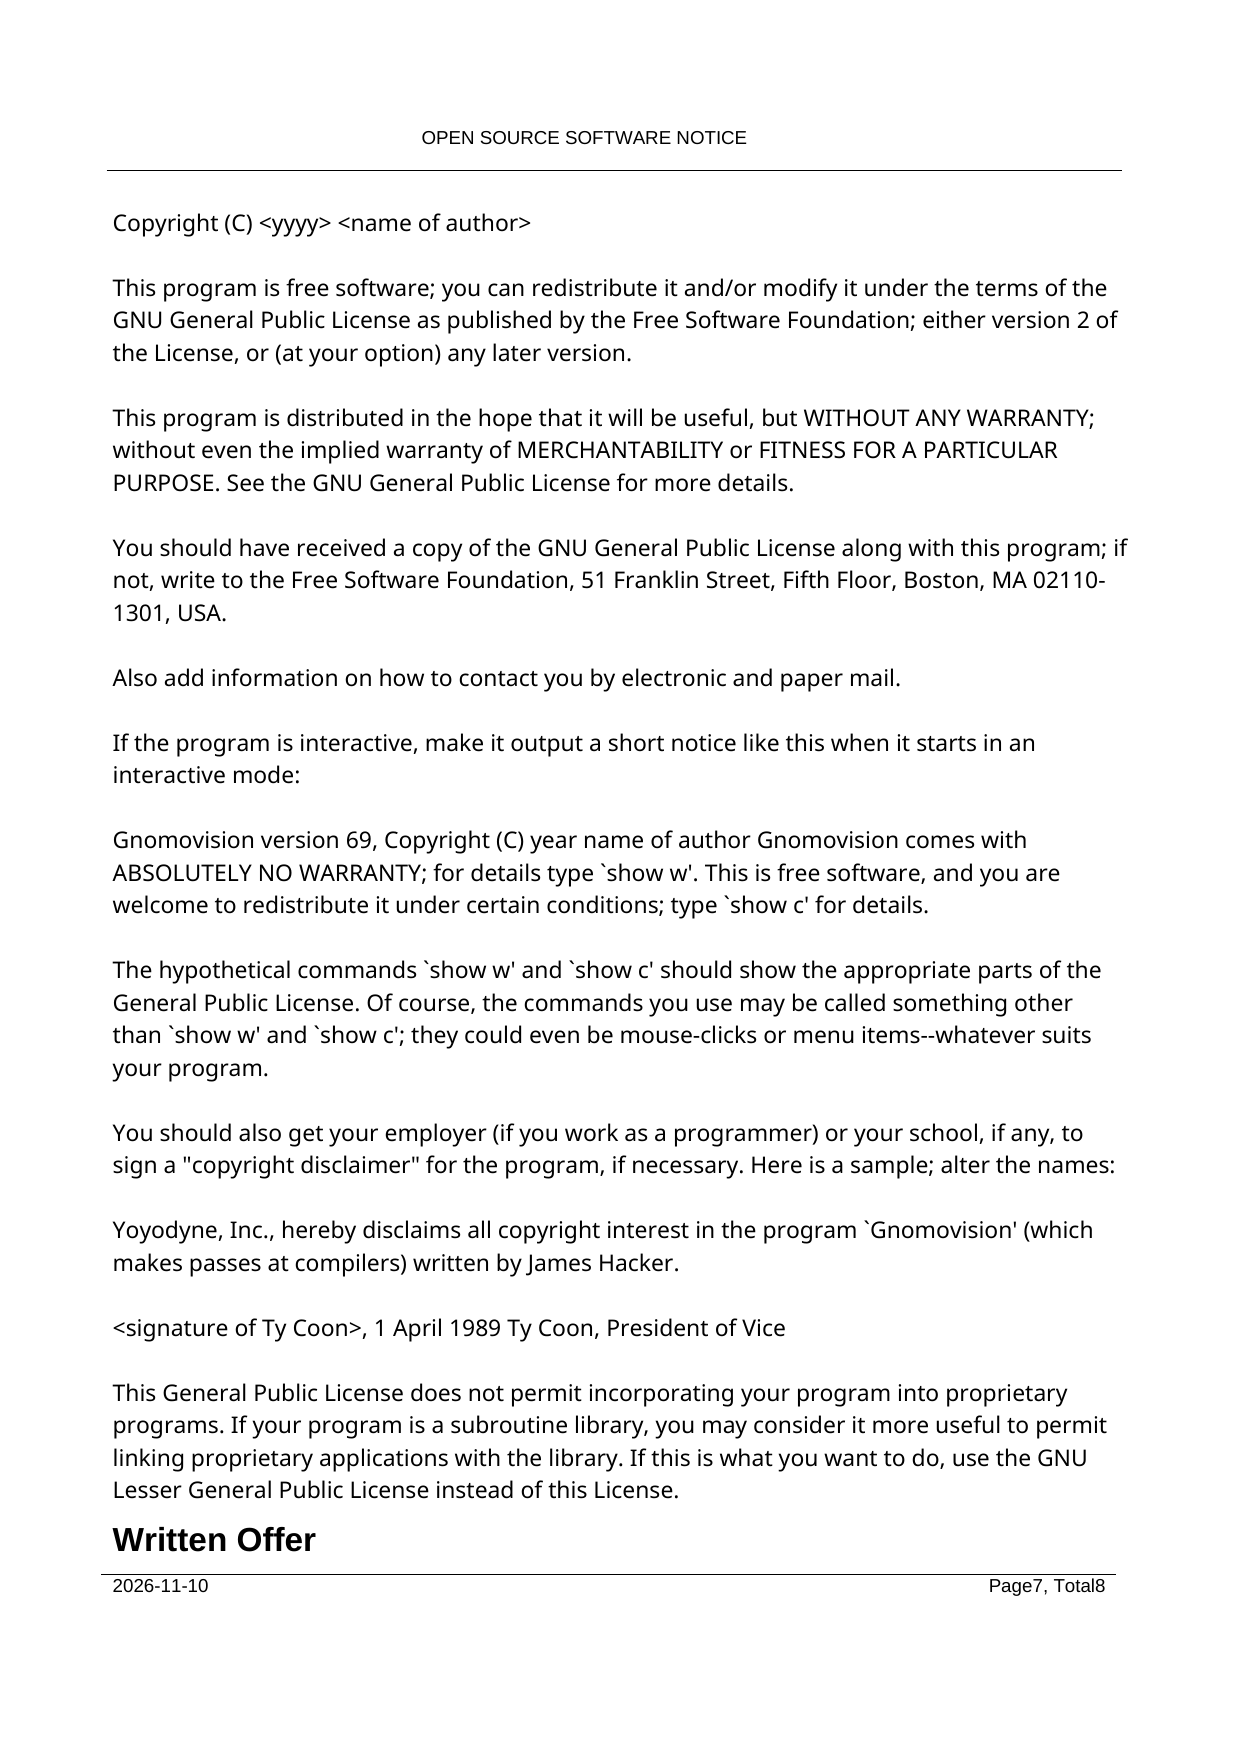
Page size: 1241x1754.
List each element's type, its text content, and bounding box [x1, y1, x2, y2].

text <signature of Ty Coon>, 1 April 1989 Ty Coon, President of Vice [112, 1311, 1128, 1344]
text Copyright (C) <yyyy> <name of author> [112, 206, 1128, 239]
text If the program is interactive, make it output a short notice like this when it starts in an interactive mode: [112, 726, 1128, 791]
text Written Offer [112, 1506, 1128, 1571]
text Gnomovision version 69, Copyright (C) year name of author Gnomovision comes with ABSOLUTELY NO WARRANTY; for details type `show w'. This is free software, and you are welcome to redistribute it under certain conditions; type `show c' for details. [112, 824, 1128, 921]
text You should also get your employer (if you work as a programmer) or your school, if any, to sign a "copyright disclaimer" for the program, if necessary. Here is a sample; alter the names: [112, 1116, 1128, 1181]
text Yoyodyne, Inc., hereby disclaims all copyright interest in the program `Gnomovision' (which makes passes at compilers) written by James Hacker. [112, 1214, 1128, 1279]
text This program is distributed in the hope that it will be useful, but WITHOUT ANY WARRANTY; without even the implied warranty of MERCHANTABILITY or FITNESS FOR A PARTICULAR PURPOSE. See the GNU General Public License for more details. [112, 401, 1128, 499]
text This program is free software; you can redistribute it and/or modify it under the terms of the GNU General Public License as published by the Free Software Foundation; either version 2 of the License, or (at your option) any later version. [112, 271, 1128, 369]
text The hypothetical commands `show w' and `show c' should show the appropriate parts of the General Public License. Of course, the commands you use may be called something other than `show w' and `show c'; they could even be mouse-clicks or menu items--whatever suits your program. [112, 954, 1128, 1084]
text Also add information on how to contact you by electronic and paper mail. [112, 661, 1128, 694]
text You should have received a copy of the GNU General Public License along with this program; if not, write to the Free Software Foundation, 51 Franklin Street, Fifth Floor, Boston, MA 02110-1301, USA. [112, 531, 1128, 629]
text This General Public License does not permit incorporating your program into proprietary programs. If your program is a subroutine library, you may consider it more useful to permit linking proprietary applications with the library. If this is what you want to do, use the GNU Lesser General Public License instead of this License. [112, 1376, 1128, 1506]
